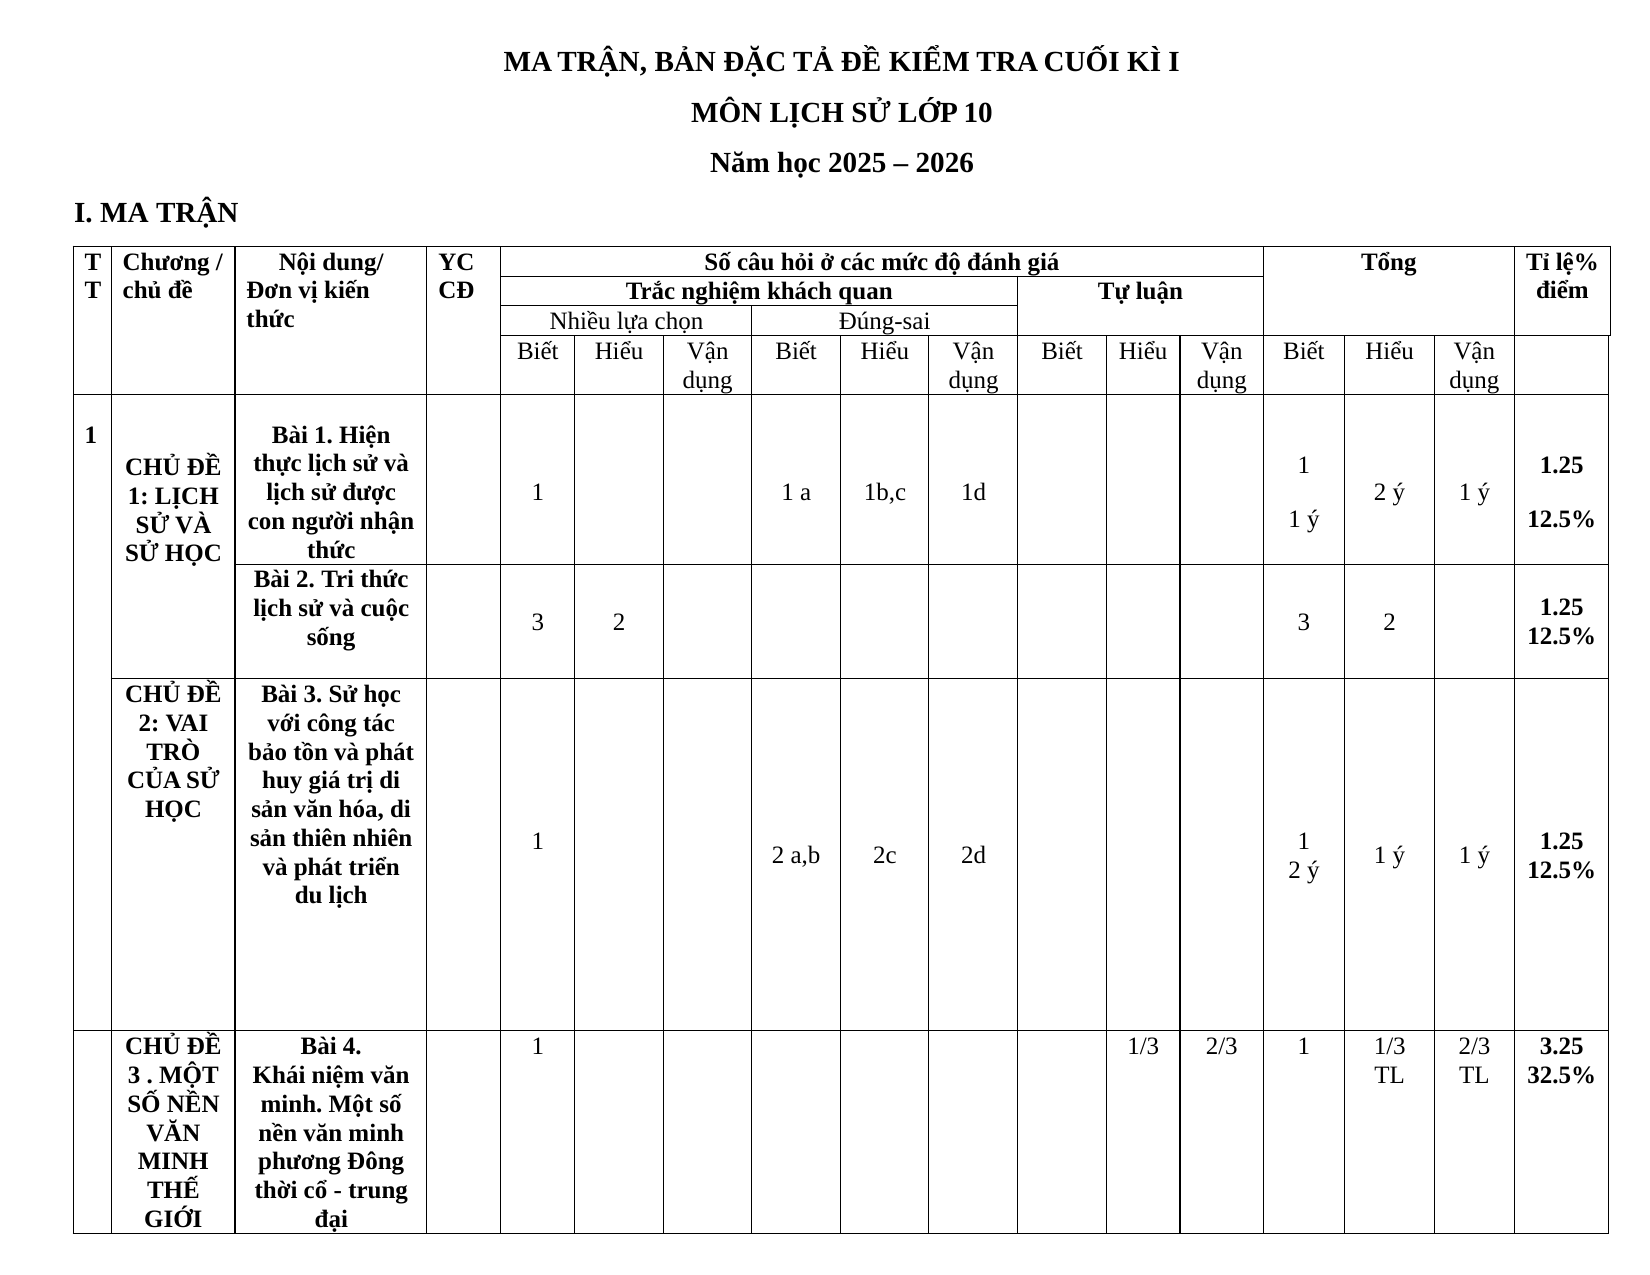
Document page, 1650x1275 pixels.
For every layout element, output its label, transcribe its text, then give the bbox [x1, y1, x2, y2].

table_cell Hiểu [1107, 336, 1179, 394]
table_header Tỉ lệ% điểm [1515, 247, 1610, 335]
table_cell 1b,c [841, 395, 928, 563]
table_cell Tự luận [1018, 277, 1263, 335]
table_header Tổng [1264, 247, 1514, 335]
table_cell Biết [501, 336, 574, 394]
table_cell 2 a,b [752, 679, 840, 1030]
table_cell [575, 679, 663, 1030]
table_cell 1/3 [1107, 1031, 1179, 1233]
table_header Nội dung/ Đơn vị kiến thức [236, 247, 426, 394]
table_cell [427, 1031, 500, 1233]
table_cell [1018, 679, 1106, 1030]
table_cell 3 [501, 565, 574, 678]
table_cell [112, 1031, 234, 1233]
table_cell 1 ý [1435, 679, 1514, 1030]
table_cell [1181, 565, 1263, 678]
table_cell 1 1 ý [1264, 395, 1344, 563]
table_cell Vận dụng [664, 336, 751, 394]
table_cell 2 ý [1345, 395, 1434, 563]
table_cell Trắc nghiệm khách quan [501, 277, 1017, 305]
table_cell Biết [1264, 336, 1344, 394]
table_cell Hiểu [1345, 336, 1434, 394]
table_cell [427, 679, 500, 1030]
table_cell 3 [1264, 565, 1344, 678]
table_cell Vận dụng [1181, 336, 1263, 394]
table_cell 1 a [752, 395, 840, 563]
table_cell 1 2 ý [1264, 679, 1344, 1030]
table_cell Vận dụng [929, 336, 1017, 394]
table_cell [664, 565, 751, 678]
table_header Số câu hỏi ở các mức độ đánh giá [501, 247, 1263, 276]
table_cell 2d [929, 679, 1017, 1030]
table_cell [664, 1031, 751, 1233]
table_cell [929, 565, 1017, 678]
table_cell [427, 395, 500, 563]
table_cell [1107, 395, 1179, 563]
table_cell [427, 565, 500, 678]
table_cell 2c [841, 679, 928, 1030]
table_cell [841, 565, 928, 678]
text MA TRẬN, BẢN ĐẶC TẢ ĐỀ KIỂM TRA CUỐI KÌ I [74, 44, 1609, 78]
table_cell 1.25 12.5% [1515, 565, 1608, 678]
table_cell [1107, 565, 1179, 678]
table_cell Hiểu [841, 336, 928, 394]
text Năm học 2025 – 2026 [74, 145, 1609, 178]
table_cell [1018, 1031, 1106, 1233]
table_cell Bài 1. Hiện thực lịch sử và lịch sử được con người nhận thức [236, 395, 426, 563]
table_cell [575, 1031, 663, 1233]
table_cell [929, 1031, 1017, 1233]
table_cell [752, 565, 840, 678]
table_cell [1435, 565, 1514, 678]
table_cell Biết [752, 336, 840, 394]
table_cell 2 [575, 565, 663, 678]
table_cell 2/3 [1181, 1031, 1263, 1233]
table_cell [575, 395, 663, 563]
table_cell [752, 1031, 840, 1233]
table_cell Biết [1018, 336, 1106, 394]
table_cell [1181, 395, 1263, 563]
table_header YCCĐ [427, 247, 500, 394]
table_cell 1 ý [1435, 395, 1514, 563]
table_cell [841, 1031, 928, 1233]
table_cell 1 ý [1345, 679, 1434, 1030]
table_cell Vận dụng [1435, 336, 1514, 394]
table_cell 1 [501, 1031, 574, 1233]
table_cell 1.25 12.5% [1515, 395, 1608, 563]
table_cell 1 [501, 395, 574, 563]
table_cell [1515, 336, 1608, 394]
table_cell [664, 395, 751, 563]
table_cell CHỦ ĐỀ 1: LỊCH SỬ VÀ SỬ HỌC [112, 395, 234, 678]
table_cell 1 [1264, 1031, 1344, 1233]
table_cell 1 [74, 395, 111, 1030]
table_cell [1181, 679, 1263, 1030]
table_cell Bài 4. Khái niệm văn minh. Một số nền văn minh phương Đông thời cổ - trung đại [236, 1031, 426, 1233]
table_header TT [74, 247, 111, 394]
table_cell [1107, 679, 1179, 1030]
table_cell Bài 2. Tri thức lịch sử và cuộc sống [236, 565, 426, 678]
table_cell [1018, 395, 1106, 563]
table_cell Đúng-sai [752, 306, 1017, 335]
table_cell [1018, 565, 1106, 678]
text I. MA TRẬN [74, 195, 1609, 229]
table_cell [74, 1031, 111, 1233]
table_cell 1/3 TL [1345, 1031, 1434, 1233]
table_cell 2 [1345, 565, 1434, 678]
table_cell 2/3 TL [1435, 1031, 1514, 1233]
table_cell 1d [929, 395, 1017, 563]
table_cell 1.25 12.5% [1515, 679, 1608, 1030]
text MÔN LỊCH SỬ LỚP 10 [74, 95, 1609, 128]
table_cell 3.25 32.5% [1515, 1031, 1608, 1233]
table_cell [664, 679, 751, 1030]
table_cell Nhiều lựa chọn [501, 306, 751, 335]
table_cell Bài 3. Sử học với công tác bảo tồn và phát huy giá trị di sản văn hóa, di sản thiên nhiên và phát triển du lịch [236, 679, 426, 1030]
table_cell Hiểu [575, 336, 663, 394]
table_cell CHỦ ĐỀ 2: VAI TRÒ CỦA SỬ HỌC [112, 679, 234, 1030]
table_cell 1 [501, 679, 574, 1030]
table_header Chương / chủ đề [112, 247, 234, 394]
